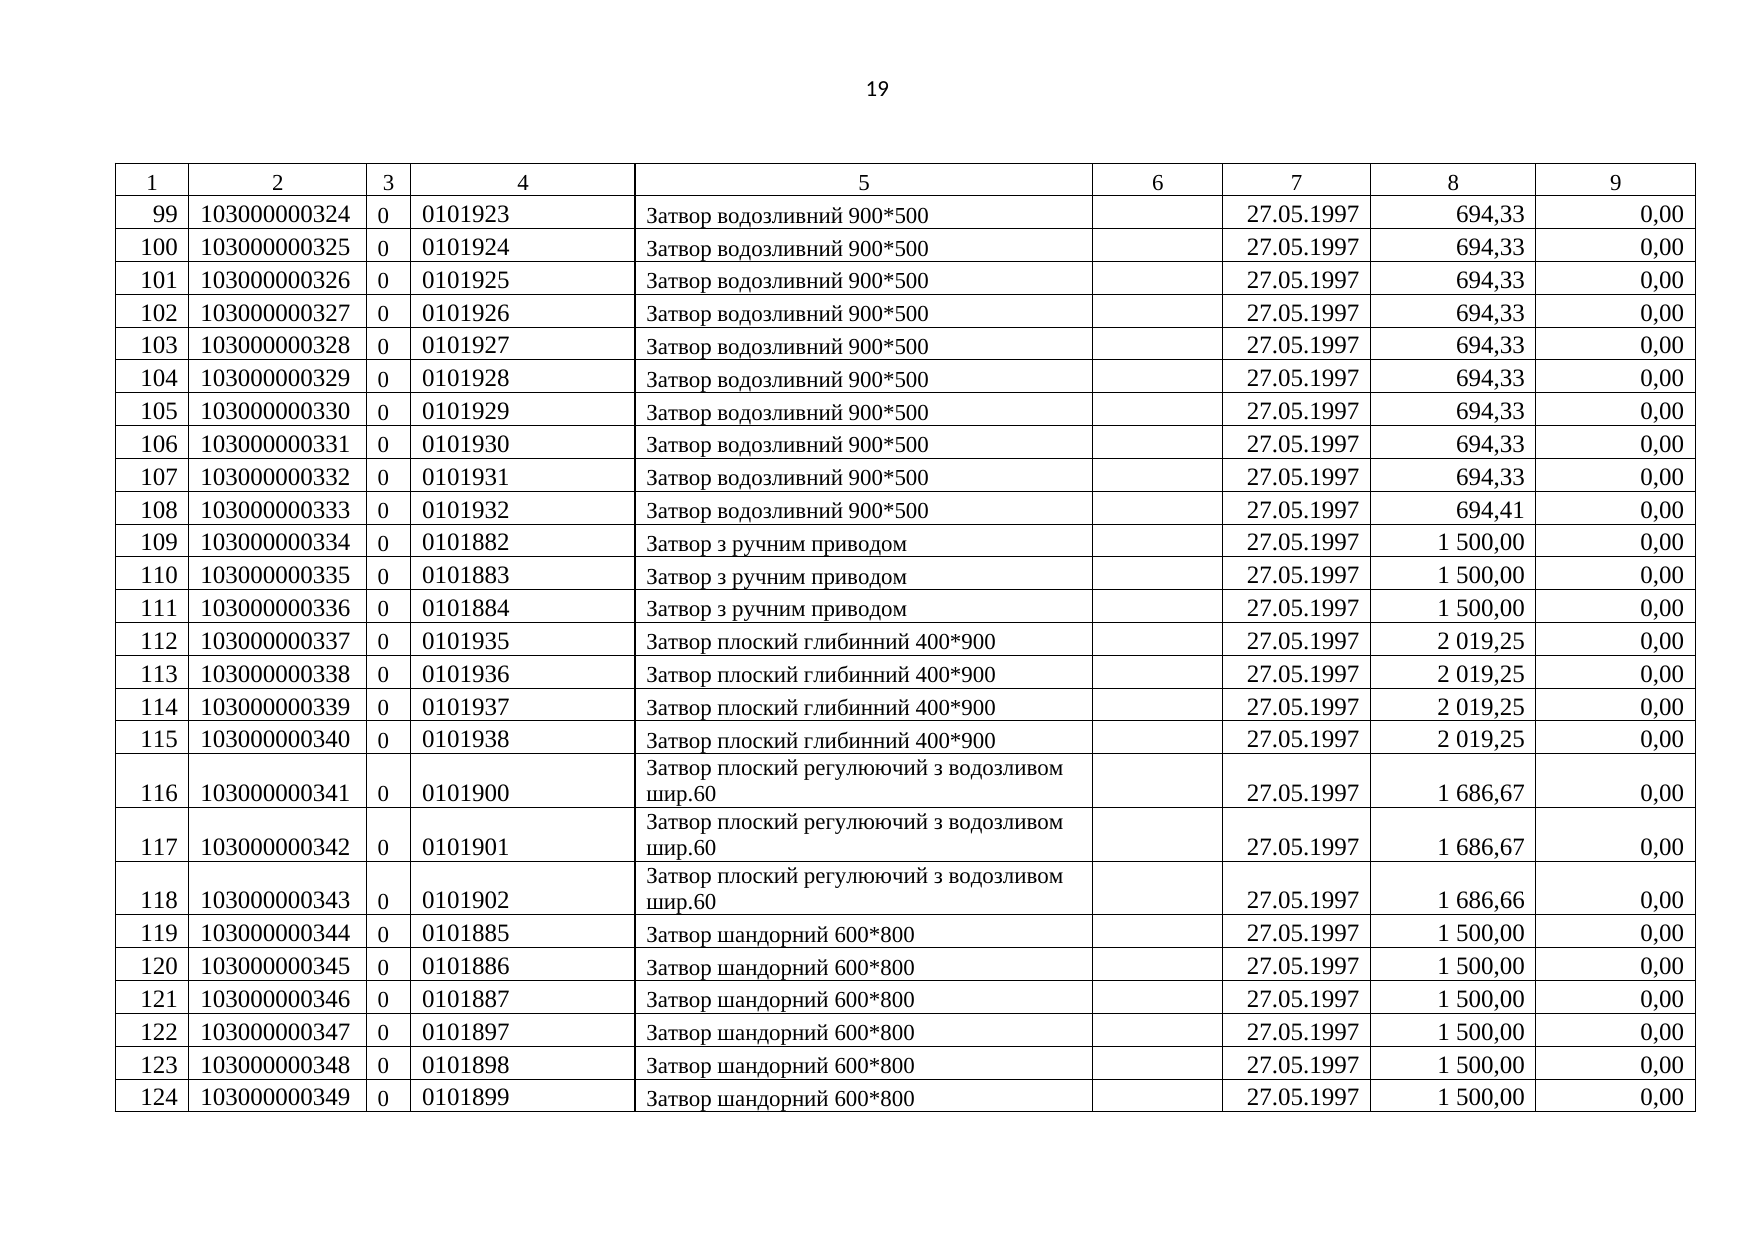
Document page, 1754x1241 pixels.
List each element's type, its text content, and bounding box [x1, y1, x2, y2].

table_cell Затвор шандорний 600*800 [636, 948, 1092, 980]
table_header 3 [367, 164, 410, 195]
table_cell [1093, 328, 1222, 359]
table_cell [1093, 915, 1222, 947]
table_cell 27.05.1997 [1223, 981, 1370, 1013]
table_cell 27.05.1997 [1223, 229, 1370, 261]
table_cell 124 [116, 1080, 188, 1111]
table_cell 110 [116, 557, 188, 589]
table_cell 0,00 [1536, 948, 1695, 980]
table_cell Затвор плоский регулюючий з водозливом шир.60 [636, 808, 1092, 861]
table_cell 1 686,67 [1371, 754, 1535, 807]
table_cell Затвор плоский глибинний 400*900 [636, 623, 1092, 655]
table_cell 0101932 [411, 492, 634, 523]
table_cell 1 500,00 [1371, 915, 1535, 947]
table_cell Затвор водозливний 900*500 [636, 393, 1092, 425]
table_cell 27.05.1997 [1223, 721, 1370, 753]
table_cell 0101887 [411, 981, 634, 1013]
table_cell 0 [367, 623, 410, 655]
table_cell 103000000340 [189, 721, 366, 753]
table_cell 103000000344 [189, 915, 366, 947]
table_cell 0,00 [1536, 295, 1695, 327]
table_cell 694,33 [1371, 328, 1535, 359]
table_cell Затвор з ручним приводом [636, 557, 1092, 589]
table_cell [1093, 262, 1222, 294]
table_cell 0,00 [1536, 808, 1695, 861]
table_cell [1093, 459, 1222, 491]
table_cell 101 [116, 262, 188, 294]
table_cell 105 [116, 393, 188, 425]
table_cell Затвор з ручним приводом [636, 525, 1092, 556]
table_cell [1093, 525, 1222, 556]
table_cell 27.05.1997 [1223, 689, 1370, 720]
table_cell 107 [116, 459, 188, 491]
table_cell 120 [116, 948, 188, 980]
table_cell 694,33 [1371, 295, 1535, 327]
table_cell 27.05.1997 [1223, 915, 1370, 947]
table_cell 0101897 [411, 1014, 634, 1046]
table_cell 0,00 [1536, 915, 1695, 947]
table_cell 27.05.1997 [1223, 328, 1370, 359]
table_cell 0 [367, 948, 410, 980]
table_cell [1093, 229, 1222, 261]
table_cell 114 [116, 689, 188, 720]
table_cell 0101898 [411, 1047, 634, 1078]
table_header 6 [1093, 164, 1222, 195]
table_cell 27.05.1997 [1223, 590, 1370, 622]
table_cell 27.05.1997 [1223, 295, 1370, 327]
table_cell 0,00 [1536, 492, 1695, 523]
table_cell 0 [367, 328, 410, 359]
table_cell [1093, 557, 1222, 589]
table_cell 0,00 [1536, 262, 1695, 294]
table_header 2 [189, 164, 366, 195]
table_cell 0101883 [411, 557, 634, 589]
table_cell 103000000333 [189, 492, 366, 523]
table_cell 121 [116, 981, 188, 1013]
table_cell Затвор плоский глибинний 400*900 [636, 721, 1092, 753]
table_cell 0 [367, 689, 410, 720]
table_cell 0101924 [411, 229, 634, 261]
table_cell 118 [116, 862, 188, 914]
table_cell 103000000349 [189, 1080, 366, 1111]
table_cell Затвор плоский регулюючий з водозливом шир.60 [636, 862, 1092, 914]
table_cell [1093, 196, 1222, 228]
table_cell 0 [367, 754, 410, 807]
table_cell 103000000338 [189, 656, 366, 687]
table_cell 27.05.1997 [1223, 426, 1370, 458]
table_cell 27.05.1997 [1223, 754, 1370, 807]
table_cell 27.05.1997 [1223, 656, 1370, 687]
table_cell 0 [367, 721, 410, 753]
table_cell [1093, 393, 1222, 425]
table_cell 100 [116, 229, 188, 261]
table_cell 0 [367, 196, 410, 228]
table_cell 0 [367, 262, 410, 294]
table_cell 0101930 [411, 426, 634, 458]
table_cell 0 [367, 557, 410, 589]
table_cell 108 [116, 492, 188, 523]
table_cell Затвор водозливний 900*500 [636, 360, 1092, 392]
table_cell 0 [367, 360, 410, 392]
table_cell 103000000330 [189, 393, 366, 425]
table_cell 0 [367, 915, 410, 947]
table_cell [1093, 862, 1222, 914]
table_cell [1093, 981, 1222, 1013]
table_cell 103000000329 [189, 360, 366, 392]
table_cell 103000000332 [189, 459, 366, 491]
table_cell 27.05.1997 [1223, 948, 1370, 980]
table_cell 0 [367, 492, 410, 523]
table_header 9 [1536, 164, 1695, 195]
table_cell 103000000335 [189, 557, 366, 589]
table_cell 0101884 [411, 590, 634, 622]
table_cell [1093, 426, 1222, 458]
table_cell 103000000324 [189, 196, 366, 228]
table_cell 103000000339 [189, 689, 366, 720]
table_cell 0 [367, 862, 410, 914]
table_cell 694,33 [1371, 393, 1535, 425]
table_cell 0 [367, 426, 410, 458]
table_cell 27.05.1997 [1223, 557, 1370, 589]
table_cell 0,00 [1536, 981, 1695, 1013]
table_cell Затвор шандорний 600*800 [636, 1080, 1092, 1111]
table_cell 0,00 [1536, 525, 1695, 556]
table_cell 115 [116, 721, 188, 753]
table_cell 0 [367, 1047, 410, 1078]
table_cell 1 686,67 [1371, 808, 1535, 861]
table_cell Затвор водозливний 900*500 [636, 295, 1092, 327]
table_cell 0,00 [1536, 721, 1695, 753]
table_cell 106 [116, 426, 188, 458]
table_header 8 [1371, 164, 1535, 195]
table_cell 1 500,00 [1371, 1014, 1535, 1046]
table_cell 119 [116, 915, 188, 947]
table_cell 0101882 [411, 525, 634, 556]
table_cell [1093, 590, 1222, 622]
table_cell Затвор водозливний 900*500 [636, 229, 1092, 261]
table_cell Затвор шандорний 600*800 [636, 1014, 1092, 1046]
table_cell 694,41 [1371, 492, 1535, 523]
table_cell 116 [116, 754, 188, 807]
table_cell 27.05.1997 [1223, 1014, 1370, 1046]
table_cell 0,00 [1536, 1080, 1695, 1111]
table_header 4 [411, 164, 634, 195]
table_cell 27.05.1997 [1223, 1080, 1370, 1111]
table_cell 0,00 [1536, 360, 1695, 392]
table_cell [1093, 1047, 1222, 1078]
table_cell 0101926 [411, 295, 634, 327]
table_cell 0,00 [1536, 689, 1695, 720]
table_cell 27.05.1997 [1223, 808, 1370, 861]
table_cell 104 [116, 360, 188, 392]
table_cell 694,33 [1371, 426, 1535, 458]
table_cell 0,00 [1536, 229, 1695, 261]
table_cell [1093, 656, 1222, 687]
table_cell 0 [367, 229, 410, 261]
table_cell Затвор водозливний 900*500 [636, 196, 1092, 228]
table_cell 27.05.1997 [1223, 862, 1370, 914]
table_cell 0 [367, 393, 410, 425]
table_cell 1 500,00 [1371, 525, 1535, 556]
table_cell 1 500,00 [1371, 948, 1535, 980]
table_cell 0101937 [411, 689, 634, 720]
table_cell 0,00 [1536, 1047, 1695, 1078]
table_cell 0101900 [411, 754, 634, 807]
table_cell 27.05.1997 [1223, 459, 1370, 491]
table_cell 2 019,25 [1371, 656, 1535, 687]
table_cell 27.05.1997 [1223, 525, 1370, 556]
table_cell Затвор плоский глибинний 400*900 [636, 656, 1092, 687]
table_cell 0101936 [411, 656, 634, 687]
table_cell 0 [367, 656, 410, 687]
table_cell 102 [116, 295, 188, 327]
table_cell 109 [116, 525, 188, 556]
table_cell 1 500,00 [1371, 981, 1535, 1013]
table_cell 2 019,25 [1371, 721, 1535, 753]
table_cell 103000000325 [189, 229, 366, 261]
table_cell Затвор шандорний 600*800 [636, 1047, 1092, 1078]
table_cell [1093, 1080, 1222, 1111]
table_cell [1093, 360, 1222, 392]
table_cell 103000000327 [189, 295, 366, 327]
table_cell 1 686,66 [1371, 862, 1535, 914]
table_cell 0101902 [411, 862, 634, 914]
table_cell 2 019,25 [1371, 689, 1535, 720]
table_cell 1 500,00 [1371, 557, 1535, 589]
table_cell 0 [367, 590, 410, 622]
table_cell 0 [367, 459, 410, 491]
table_cell 0,00 [1536, 590, 1695, 622]
table_cell 99 [116, 196, 188, 228]
table_cell 0101929 [411, 393, 634, 425]
table_cell Затвор водозливний 900*500 [636, 459, 1092, 491]
table_cell 27.05.1997 [1223, 1047, 1370, 1078]
table_cell Затвор плоский глибинний 400*900 [636, 689, 1092, 720]
table_cell [1093, 754, 1222, 807]
table_header 1 [116, 164, 188, 195]
table_cell 103000000336 [189, 590, 366, 622]
table_cell 111 [116, 590, 188, 622]
table_cell 0101925 [411, 262, 634, 294]
table_cell 1 500,00 [1371, 590, 1535, 622]
table_cell 0 [367, 981, 410, 1013]
table_cell 0 [367, 1080, 410, 1111]
table_cell Затвор шандорний 600*800 [636, 915, 1092, 947]
table_cell 103000000348 [189, 1047, 366, 1078]
table_cell Затвор водозливний 900*500 [636, 492, 1092, 523]
table_cell 27.05.1997 [1223, 360, 1370, 392]
table_cell 27.05.1997 [1223, 492, 1370, 523]
table_cell 694,33 [1371, 229, 1535, 261]
table_cell 0101928 [411, 360, 634, 392]
table_cell 103000000345 [189, 948, 366, 980]
table_cell 0,00 [1536, 656, 1695, 687]
table_cell 0101935 [411, 623, 634, 655]
table_cell 0,00 [1536, 459, 1695, 491]
table_cell 103000000331 [189, 426, 366, 458]
table_cell 123 [116, 1047, 188, 1078]
table_cell [1093, 808, 1222, 861]
table_header 7 [1223, 164, 1370, 195]
table_cell 117 [116, 808, 188, 861]
table_cell 0,00 [1536, 754, 1695, 807]
table_cell 0,00 [1536, 1014, 1695, 1046]
table_cell 0,00 [1536, 623, 1695, 655]
table_cell 103000000347 [189, 1014, 366, 1046]
table_cell 0101927 [411, 328, 634, 359]
table_cell 1 500,00 [1371, 1080, 1535, 1111]
table_cell 103000000337 [189, 623, 366, 655]
table_cell 0101899 [411, 1080, 634, 1111]
table_cell 103 [116, 328, 188, 359]
table_cell 103000000326 [189, 262, 366, 294]
table_cell Затвор водозливний 900*500 [636, 328, 1092, 359]
table_cell 103000000341 [189, 754, 366, 807]
table_cell [1093, 721, 1222, 753]
table_cell [1093, 1014, 1222, 1046]
table_cell 0 [367, 295, 410, 327]
table_cell 0101885 [411, 915, 634, 947]
table_cell 1 500,00 [1371, 1047, 1535, 1078]
table_cell 2 019,25 [1371, 623, 1535, 655]
table_cell [1093, 492, 1222, 523]
table_cell 694,33 [1371, 459, 1535, 491]
table_cell 0,00 [1536, 328, 1695, 359]
table_cell 103000000346 [189, 981, 366, 1013]
table_cell 103000000328 [189, 328, 366, 359]
table_cell 27.05.1997 [1223, 262, 1370, 294]
table_header 5 [636, 164, 1092, 195]
table_cell Затвор з ручним приводом [636, 590, 1092, 622]
table_cell 694,33 [1371, 196, 1535, 228]
table_cell 0 [367, 525, 410, 556]
table_cell [1093, 689, 1222, 720]
table_cell [1093, 295, 1222, 327]
table_cell 112 [116, 623, 188, 655]
table_cell 103000000334 [189, 525, 366, 556]
table_cell 0,00 [1536, 196, 1695, 228]
table_cell 113 [116, 656, 188, 687]
table_cell 0101901 [411, 808, 634, 861]
table_cell 0101938 [411, 721, 634, 753]
table_cell 103000000342 [189, 808, 366, 861]
table_cell [1093, 948, 1222, 980]
table_cell 27.05.1997 [1223, 196, 1370, 228]
table_cell 0,00 [1536, 557, 1695, 589]
table_cell 0101923 [411, 196, 634, 228]
table_cell 694,33 [1371, 262, 1535, 294]
table_cell 27.05.1997 [1223, 623, 1370, 655]
table_cell 0101886 [411, 948, 634, 980]
table_cell Затвор водозливний 900*500 [636, 426, 1092, 458]
table_cell 27.05.1997 [1223, 393, 1370, 425]
table_cell Затвор шандорний 600*800 [636, 981, 1092, 1013]
table_cell 122 [116, 1014, 188, 1046]
table_cell 0,00 [1536, 426, 1695, 458]
table_cell Затвор водозливний 900*500 [636, 262, 1092, 294]
table_cell 0,00 [1536, 393, 1695, 425]
table_cell [1093, 623, 1222, 655]
table_cell Затвор плоский регулюючий з водозливом шир.60 [636, 754, 1092, 807]
table_cell 0101931 [411, 459, 634, 491]
table_cell 0 [367, 808, 410, 861]
table_cell 103000000343 [189, 862, 366, 914]
table_cell 0 [367, 1014, 410, 1046]
table_cell 694,33 [1371, 360, 1535, 392]
table_cell 0,00 [1536, 862, 1695, 914]
